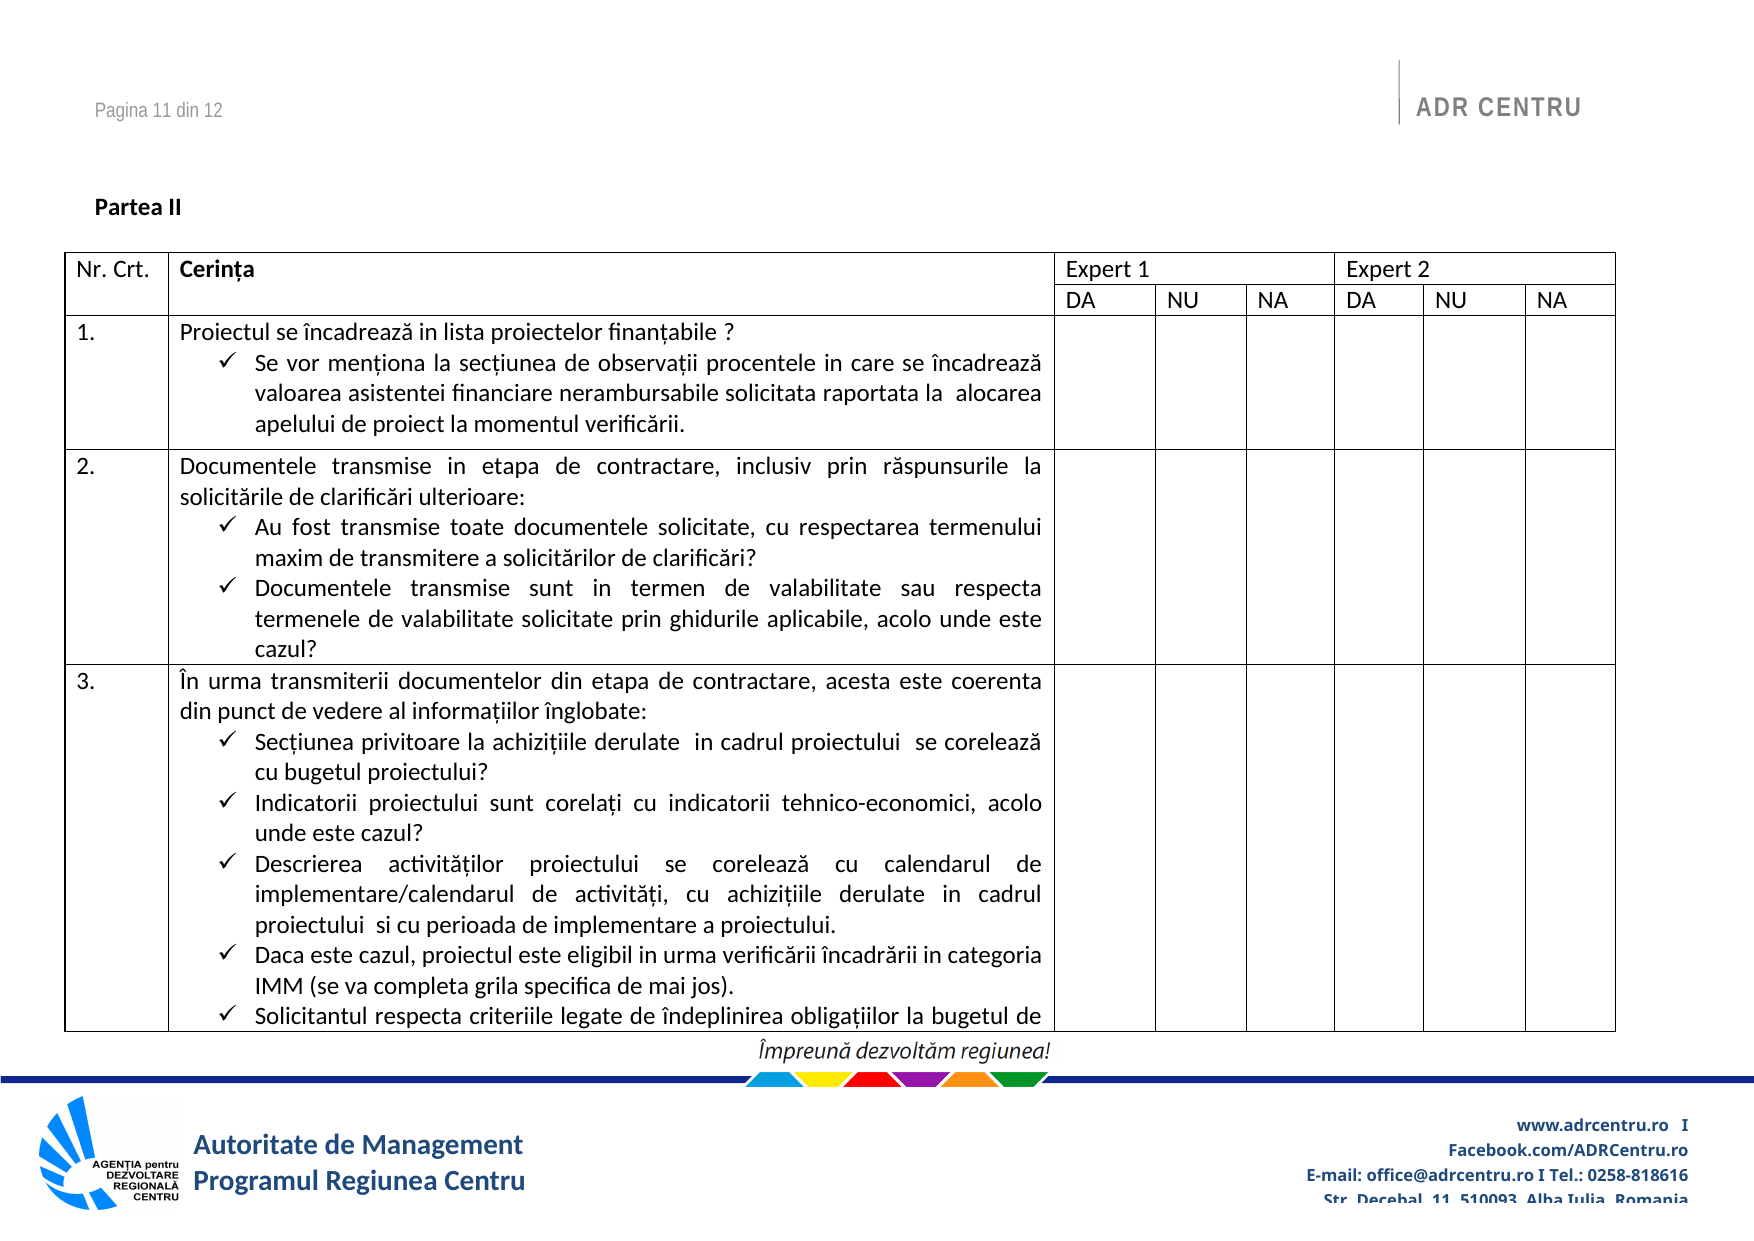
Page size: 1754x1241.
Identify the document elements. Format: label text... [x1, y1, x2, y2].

table_header Nr. Crt. [66, 253, 168, 315]
picture [791, 1072, 1754, 1087]
table_cell NU [1424, 285, 1525, 315]
table_cell Proiectul se încadrează in lista proiectelor finanțabile ? Se vor menționa la secțiunea de observații procentele in care se încadrează valoarea asistentei financiare nerambursabile solicitata raportata la alocarea apelului de proiect la momentul verificării. [169, 316, 1054, 449]
picture [0, 1072, 758, 1087]
table_cell [1424, 316, 1525, 449]
table_cell [1335, 665, 1423, 1031]
table_cell [1526, 665, 1615, 1031]
table_cell [1055, 316, 1155, 449]
table_cell [1424, 450, 1525, 664]
table_cell [1335, 316, 1423, 449]
table_cell [1247, 450, 1334, 664]
table_cell [1424, 665, 1525, 1031]
table_cell [1526, 316, 1615, 449]
table_cell [1247, 665, 1334, 1031]
table_header Cerința [169, 253, 1054, 315]
table_cell [1156, 665, 1246, 1031]
table_header Expert 1 [1055, 253, 1334, 283]
table_cell 2. [66, 450, 168, 664]
table_cell 1. [66, 316, 168, 449]
table_cell DA [1055, 285, 1155, 315]
table_cell [1156, 450, 1246, 664]
table_cell DA [1335, 285, 1423, 315]
table_cell [1156, 316, 1246, 449]
table_header Expert 2 [1335, 253, 1615, 283]
table_cell [1526, 450, 1615, 664]
picture [745, 1037, 1064, 1064]
table_cell [1055, 450, 1155, 664]
table_cell Documentele transmise in etapa de contractare, inclusiv prin răspunsurile la solicitările de clarificări ulterioare: Au fost transmise toate documentele solicitate, cu respectarea termenului maxim de transmitere a solicitărilor de clarificări? Documentele transmise sunt in termen de valabilitate sau respecta termenele de valabilitate solicitate prin ghidurile aplicabile, acolo unde este cazul? [169, 450, 1054, 664]
table_cell [1335, 450, 1423, 664]
table_cell 3. [66, 665, 168, 1031]
table_cell NU [1156, 285, 1246, 315]
table_cell NA [1526, 285, 1615, 315]
text Partea II [94, 191, 1577, 221]
picture [39, 1096, 179, 1210]
table_cell [1055, 665, 1155, 1031]
table_cell [1247, 316, 1334, 449]
table_cell NA [1247, 285, 1334, 315]
